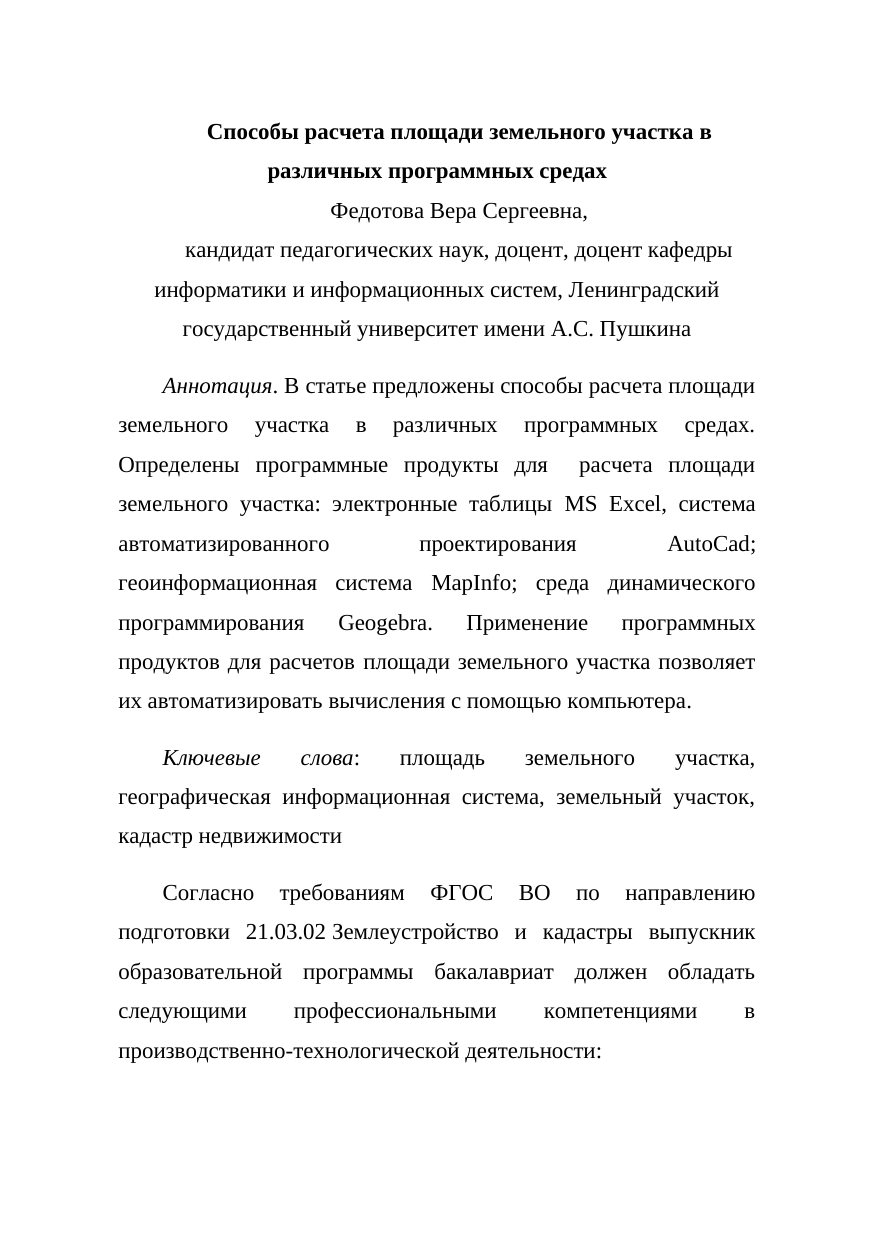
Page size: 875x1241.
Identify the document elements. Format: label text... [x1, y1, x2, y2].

text кандидат педагогических наук, доцент, доцент кафедры информатики и информационных систем, Ленинградский государственный университет имени А.С. Пушкина [118, 237, 756, 342]
text Ключевые слова: площадь земельного участка, географическая информационная система, земельный участок, кадастр недвижимости [118, 744, 756, 849]
subtitle Федотова Вера Сергеевна, [118, 197, 756, 223]
text Согласно требованиям ФГОС ВО по направлению подготовки 21.03.02 Землеустройство и кадастры выпускник образовательной программы бакалавриат должен обладать следующими профессиональными компетенциями в производственно-технологической деятельности: [118, 879, 756, 1063]
subtitle Способы расчета площади земельного участка в различных программных средах [118, 118, 756, 184]
text Аннотация. В статье предложены способы расчета площади земельного участка в различных программных средах. Определены программные продукты для расчета площади земельного участка: электронные таблицы MS Excel, система автоматизированного проектирования AutoCad; геоинформационная система MapInfo; среда динамического программирования Geogebra. Применение программных продуктов для расчетов площади земельного участка позволяет их автоматизировать вычисления с помощью компьютера. [118, 372, 756, 714]
